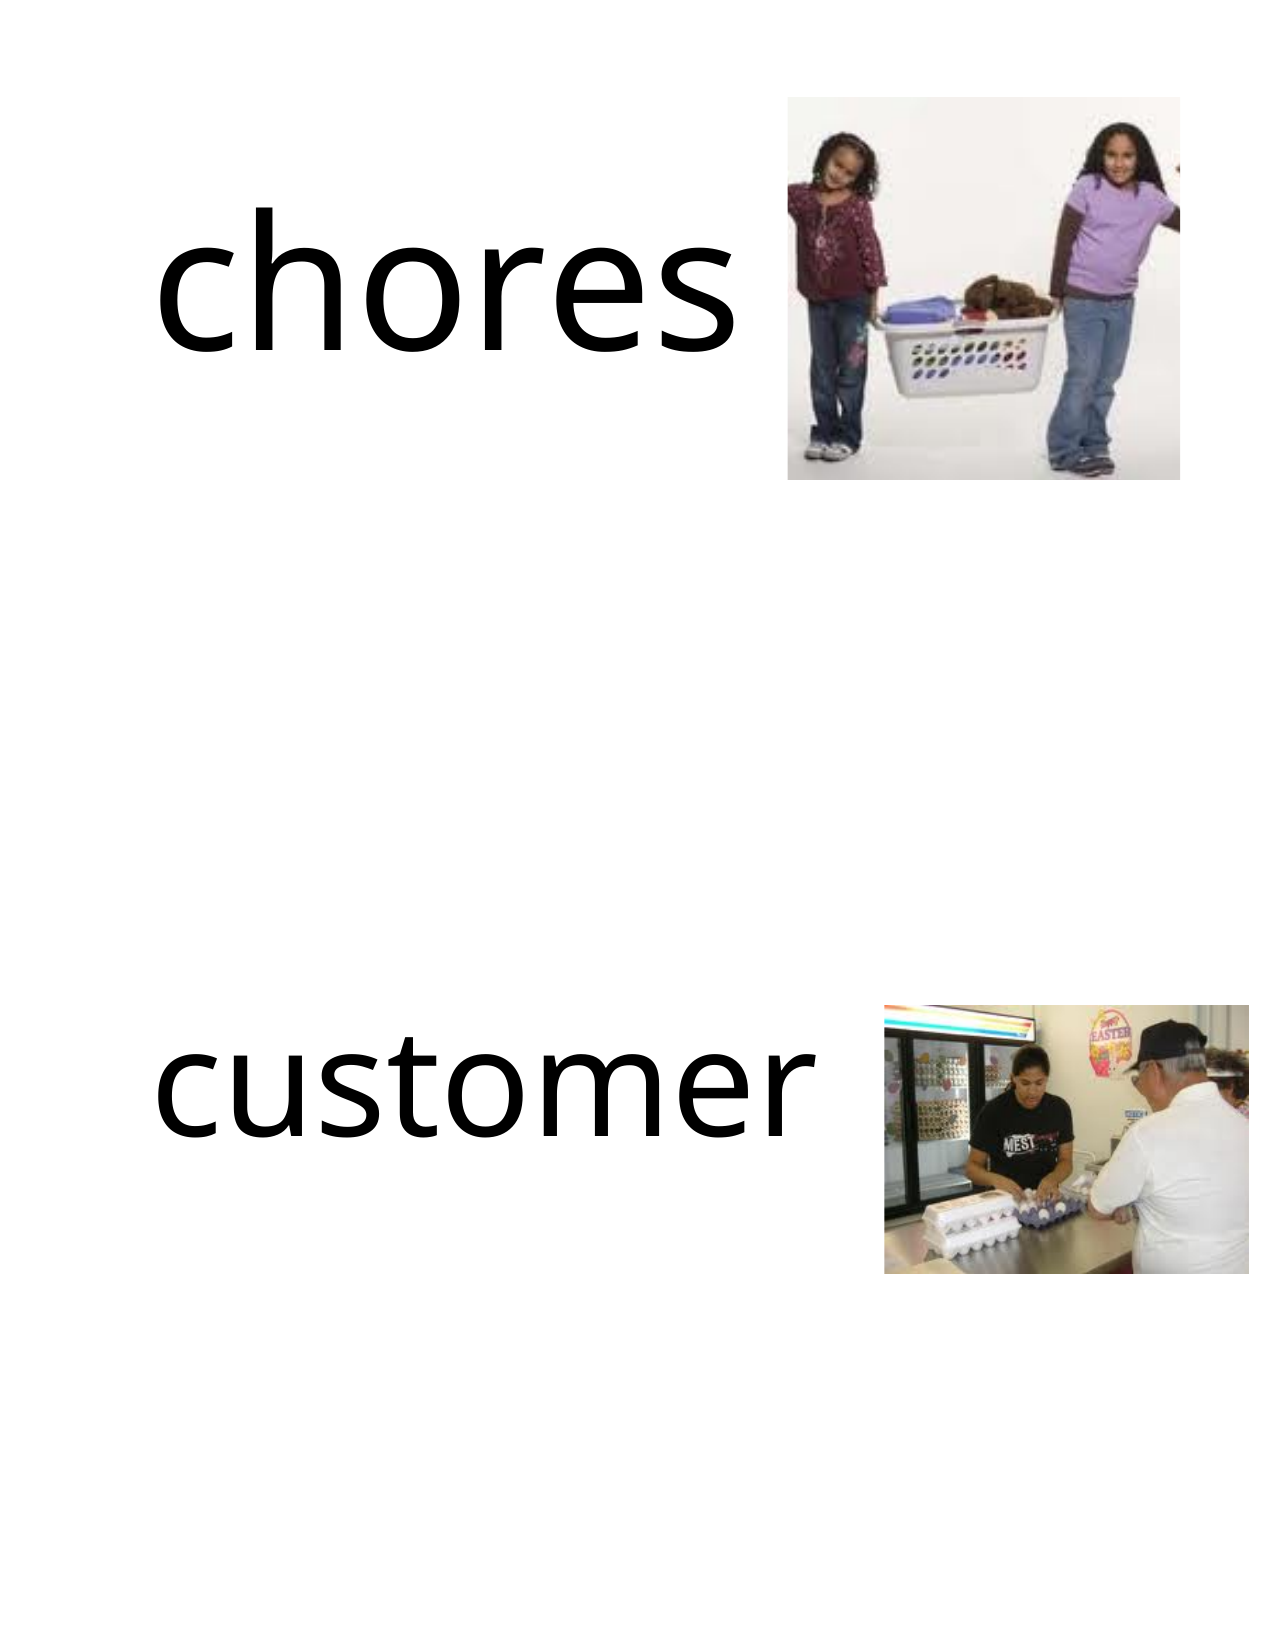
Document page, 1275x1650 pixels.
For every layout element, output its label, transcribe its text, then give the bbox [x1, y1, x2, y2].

picture [787, 97, 1181, 480]
text chores [150, 150, 787, 405]
text customer [150, 976, 1125, 1180]
picture [884, 1005, 1249, 1274]
